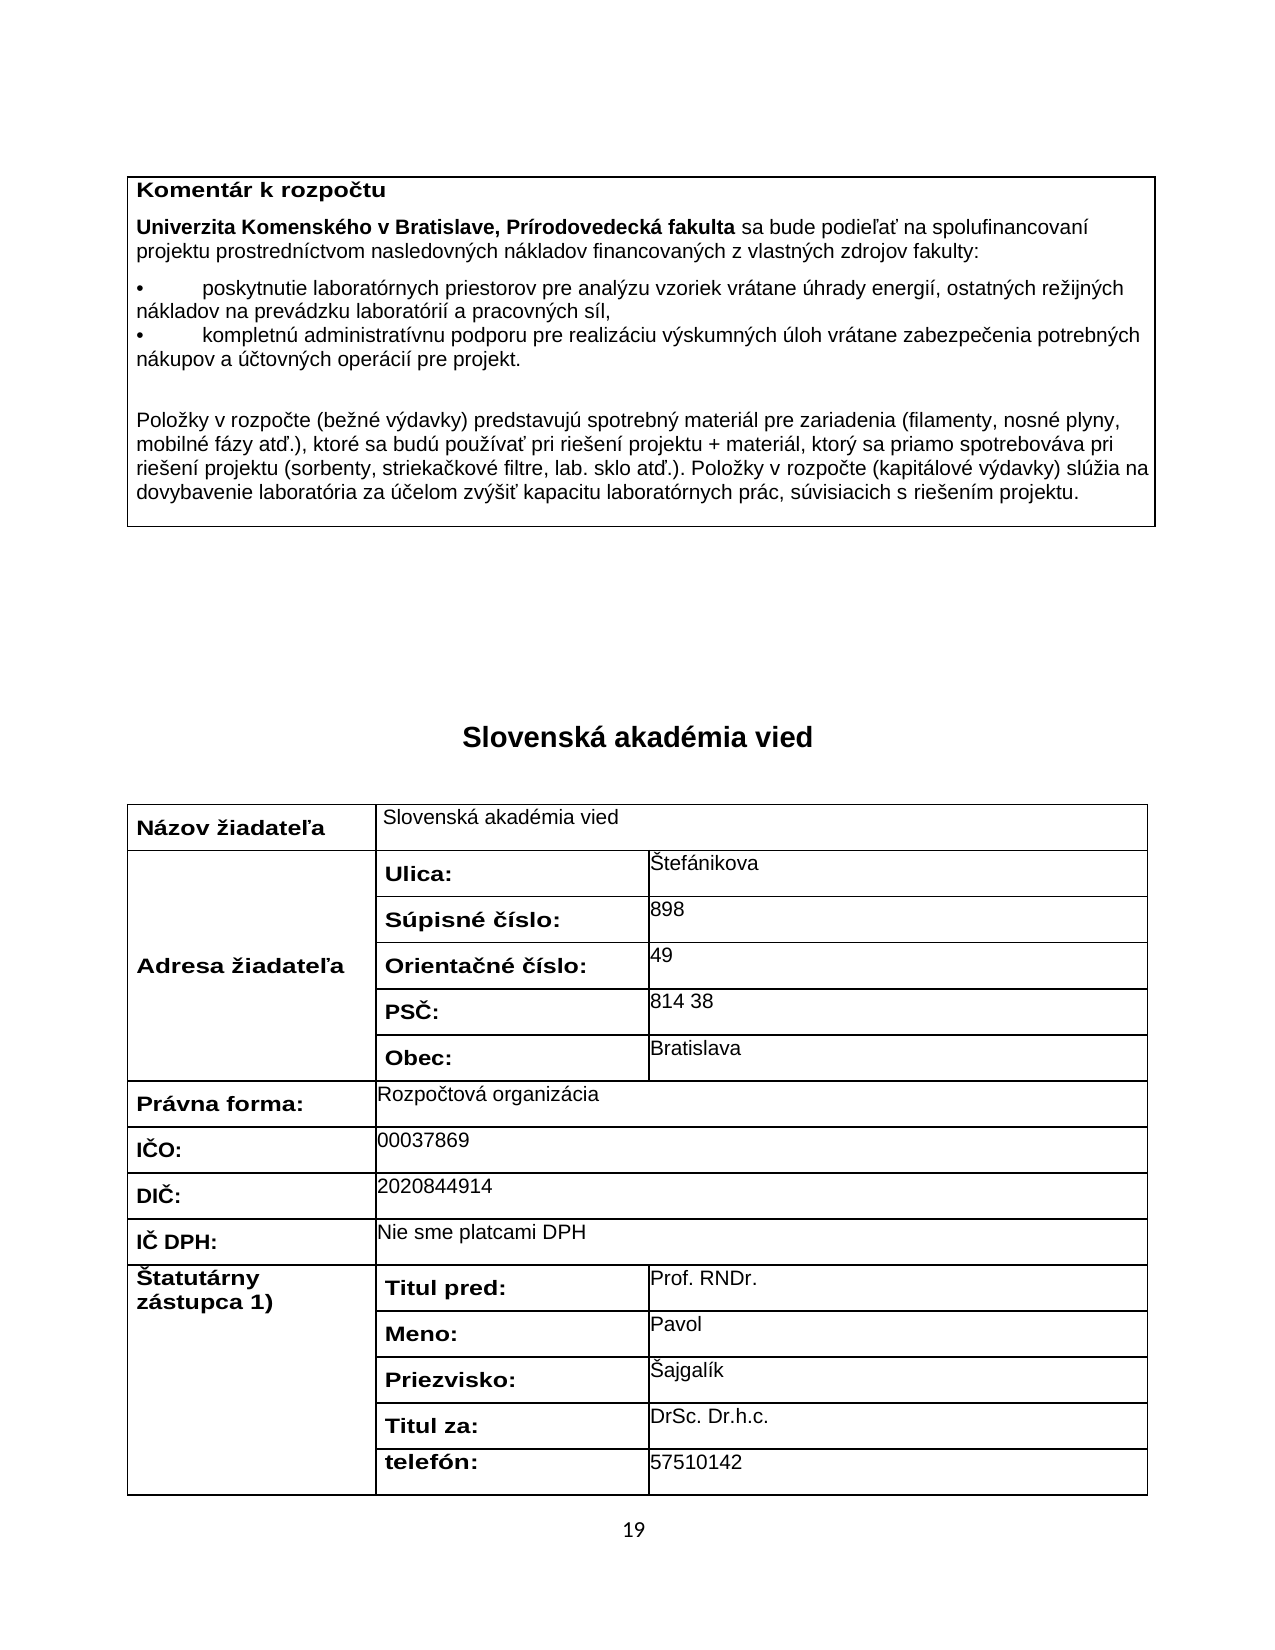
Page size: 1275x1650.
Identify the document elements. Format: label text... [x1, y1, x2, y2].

table_cell Súpisné číslo: [377, 897, 648, 942]
table_cell Priezvisko: [377, 1358, 648, 1402]
table_cell 57510142 [650, 1450, 1147, 1494]
table_cell IČ DPH: [128, 1220, 375, 1264]
table_cell Titul za: [377, 1404, 648, 1448]
table_cell Pavol [650, 1312, 1147, 1356]
table_cell Nie sme platcami DPH [377, 1220, 1147, 1264]
table_cell DIČ: [128, 1174, 375, 1218]
table_cell IČO: [128, 1128, 375, 1172]
text Slovenská akadémia vied [121, 720, 1155, 754]
table_cell DrSc. Dr.h.c. [650, 1404, 1147, 1448]
table_cell Orientačné číslo: [377, 943, 648, 988]
table_cell 898 [650, 897, 1147, 942]
table_cell Komentár k rozpočtu Univerzita Komenského v Bratislave, Prírodovedecká fakulta sa bude podieľať na spolufinancovaní projektu prostredníctvom nasledovných nákladov financovaných z vlastných zdrojov fakulty: • poskytnutie laboratórnych priestorov pre analýzu vzoriek vrátane úhrady energií, ostatných režijných nákladov na prevádzku laboratórií a pracovných síl, • kompletnú administratívnu podporu pre realizáciu výskumných úloh vrátane zabezpečenia potrebných nákupov a účtovných operácií pre projekt. Položky v rozpočte (bežné výdavky) predstavujú spotrebný materiál pre zariadenia (filamenty, nosné plyny, mobilné fázy atď.), ktoré sa budú používať pri riešení projektu + materiál, ktorý sa priamo spotrebováva pri riešení projektu (sorbenty, striekačkové filtre, lab. sklo atď.). Položky v rozpočte (kapitálové výdavky) slúžia na dovybavenie laboratória za účelom zvýšiť kapacitu laboratórnych prác, súvisiacich s riešením projektu. [128, 178, 1154, 526]
table_cell Ulica: [377, 851, 648, 896]
table_cell Adresa žiadateľa [128, 851, 375, 1080]
table_cell PSČ: [377, 990, 648, 1034]
table_cell Obec: [377, 1036, 648, 1080]
table_cell Bratislava [650, 1036, 1147, 1080]
table_cell Meno: [377, 1312, 648, 1356]
table_cell Právna forma: [128, 1082, 375, 1126]
table_cell Prof. RNDr. [650, 1266, 1147, 1310]
table_cell 814 38 [650, 990, 1147, 1034]
table_cell telefón: [377, 1450, 648, 1494]
table_cell 00037869 [377, 1128, 1147, 1172]
table_cell 49 [650, 943, 1147, 988]
table_cell Štefánikova [650, 851, 1147, 896]
table_cell 2020844914 [377, 1174, 1147, 1218]
table_header Názov žiadateľa [128, 805, 375, 850]
table_cell Titul pred: [377, 1266, 648, 1310]
table_cell Rozpočtová organizácia [377, 1082, 1147, 1126]
table_cell Šajgalík [650, 1358, 1147, 1402]
table_cell Štatutárny zástupca 1) [128, 1266, 375, 1494]
table_header Slovenská akadémia vied [377, 805, 1147, 850]
